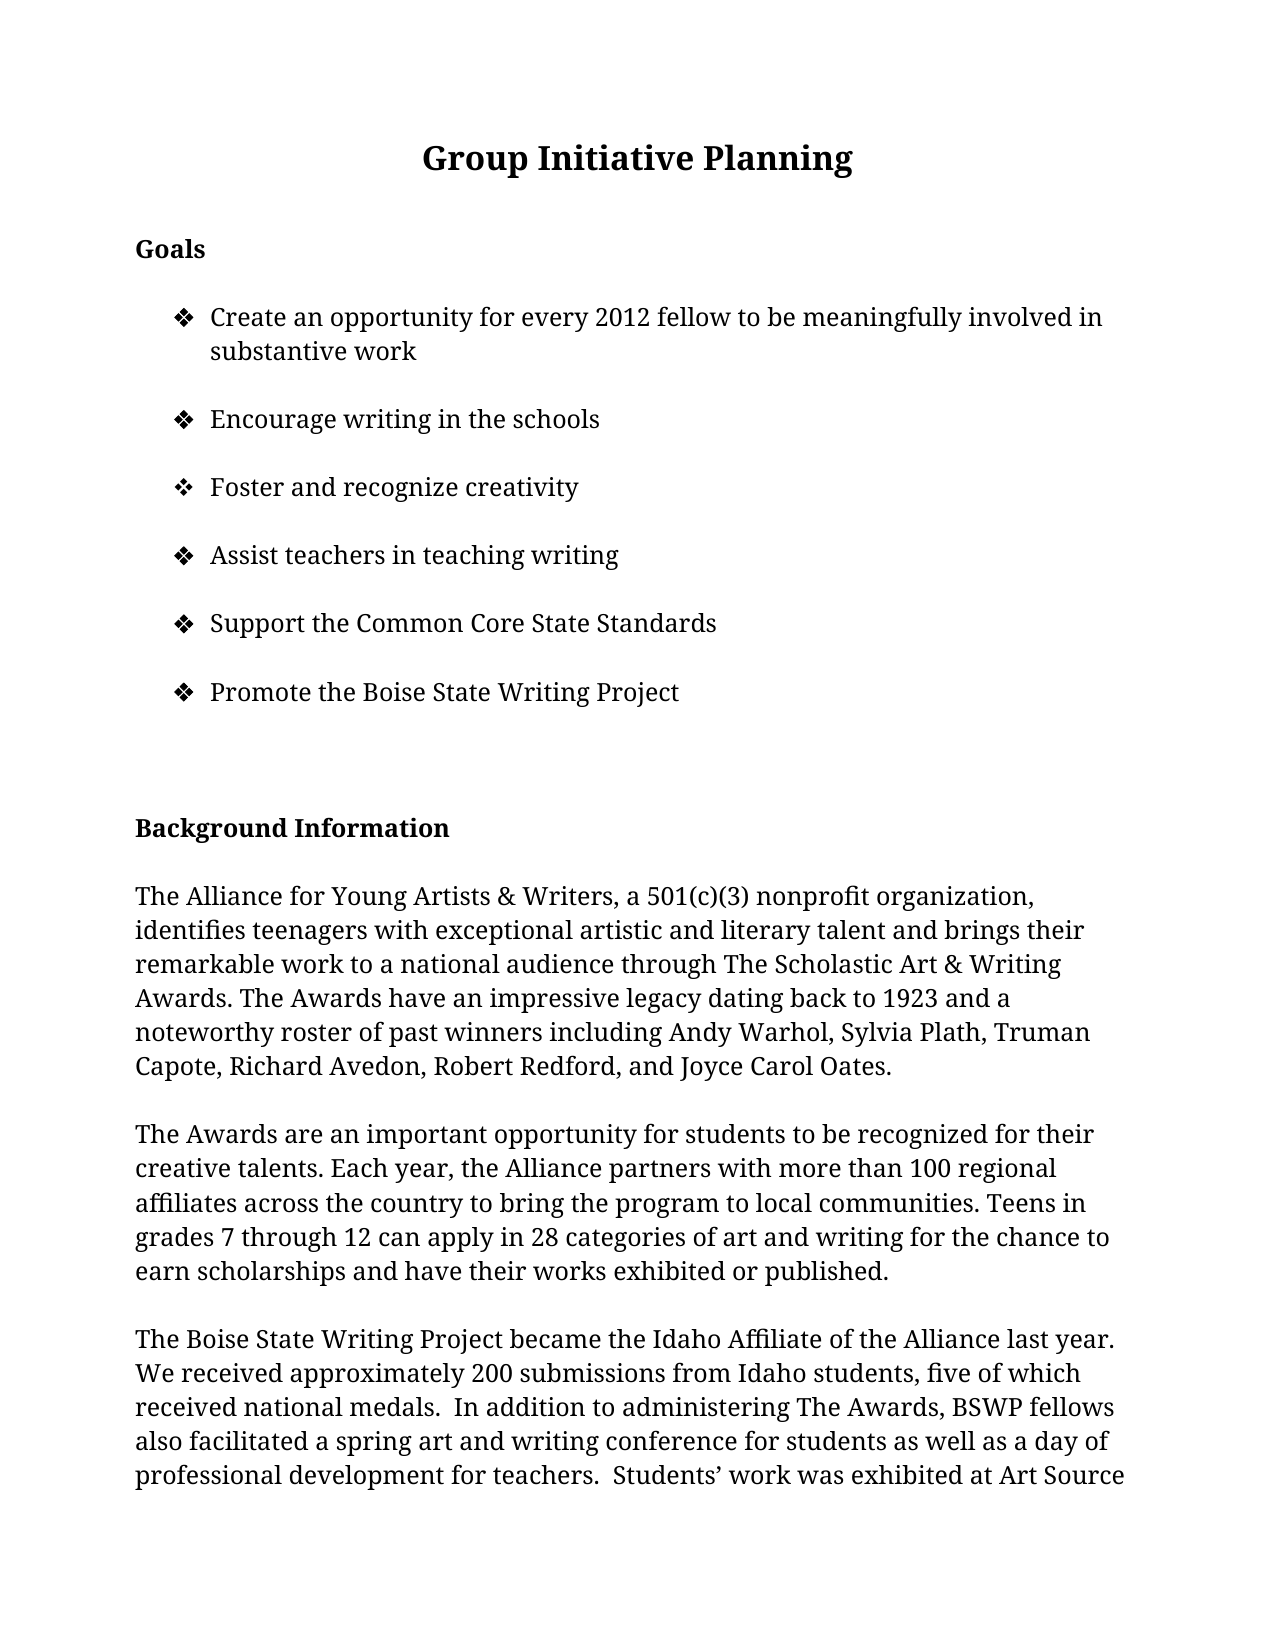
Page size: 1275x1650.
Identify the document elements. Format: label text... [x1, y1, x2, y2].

list Promote the Boise State Writing Project [172, 674, 1140, 708]
text Goals [135, 231, 1140, 266]
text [135, 1321, 1140, 1492]
list Foster and recognize creativity [172, 470, 1140, 504]
text The Awards are an important opportunity for students to be recognized for their creative talents. Each year, the Alliance partners with more than 100 regional affiliates across the country to bring the program to local communities. Teens in grades 7 through 12 can apply in 28 categories of art and writing for the chance to earn scholarships and have their works exhibited or published. [135, 1117, 1140, 1287]
list Create an opportunity for every 2012 fellow to be meaningfully involved in substantive work [172, 299, 1140, 368]
text Group Initiative Planning [135, 135, 1140, 180]
list Support the Common Core State Standards [172, 606, 1140, 640]
text Background Information [135, 811, 1140, 844]
text The Alliance for Young Artists & Writers, a 501(c)(3) nonprofit organization, identifies teenagers with exceptional artistic and literary talent and brings their remarkable work to a national audience through The Scholastic Art & Writing Awards. The Awards have an impressive legacy dating back to 1923 and a noteworthy roster of past winners including Andy Warhol, Sylvia Plath, Truman Capote, Richard Avedon, Robert Redford, and Joyce Carol Oates. [135, 879, 1140, 1083]
list Assist teachers in teaching writing [172, 538, 1140, 572]
list Encourage writing in the schools [172, 402, 1140, 436]
